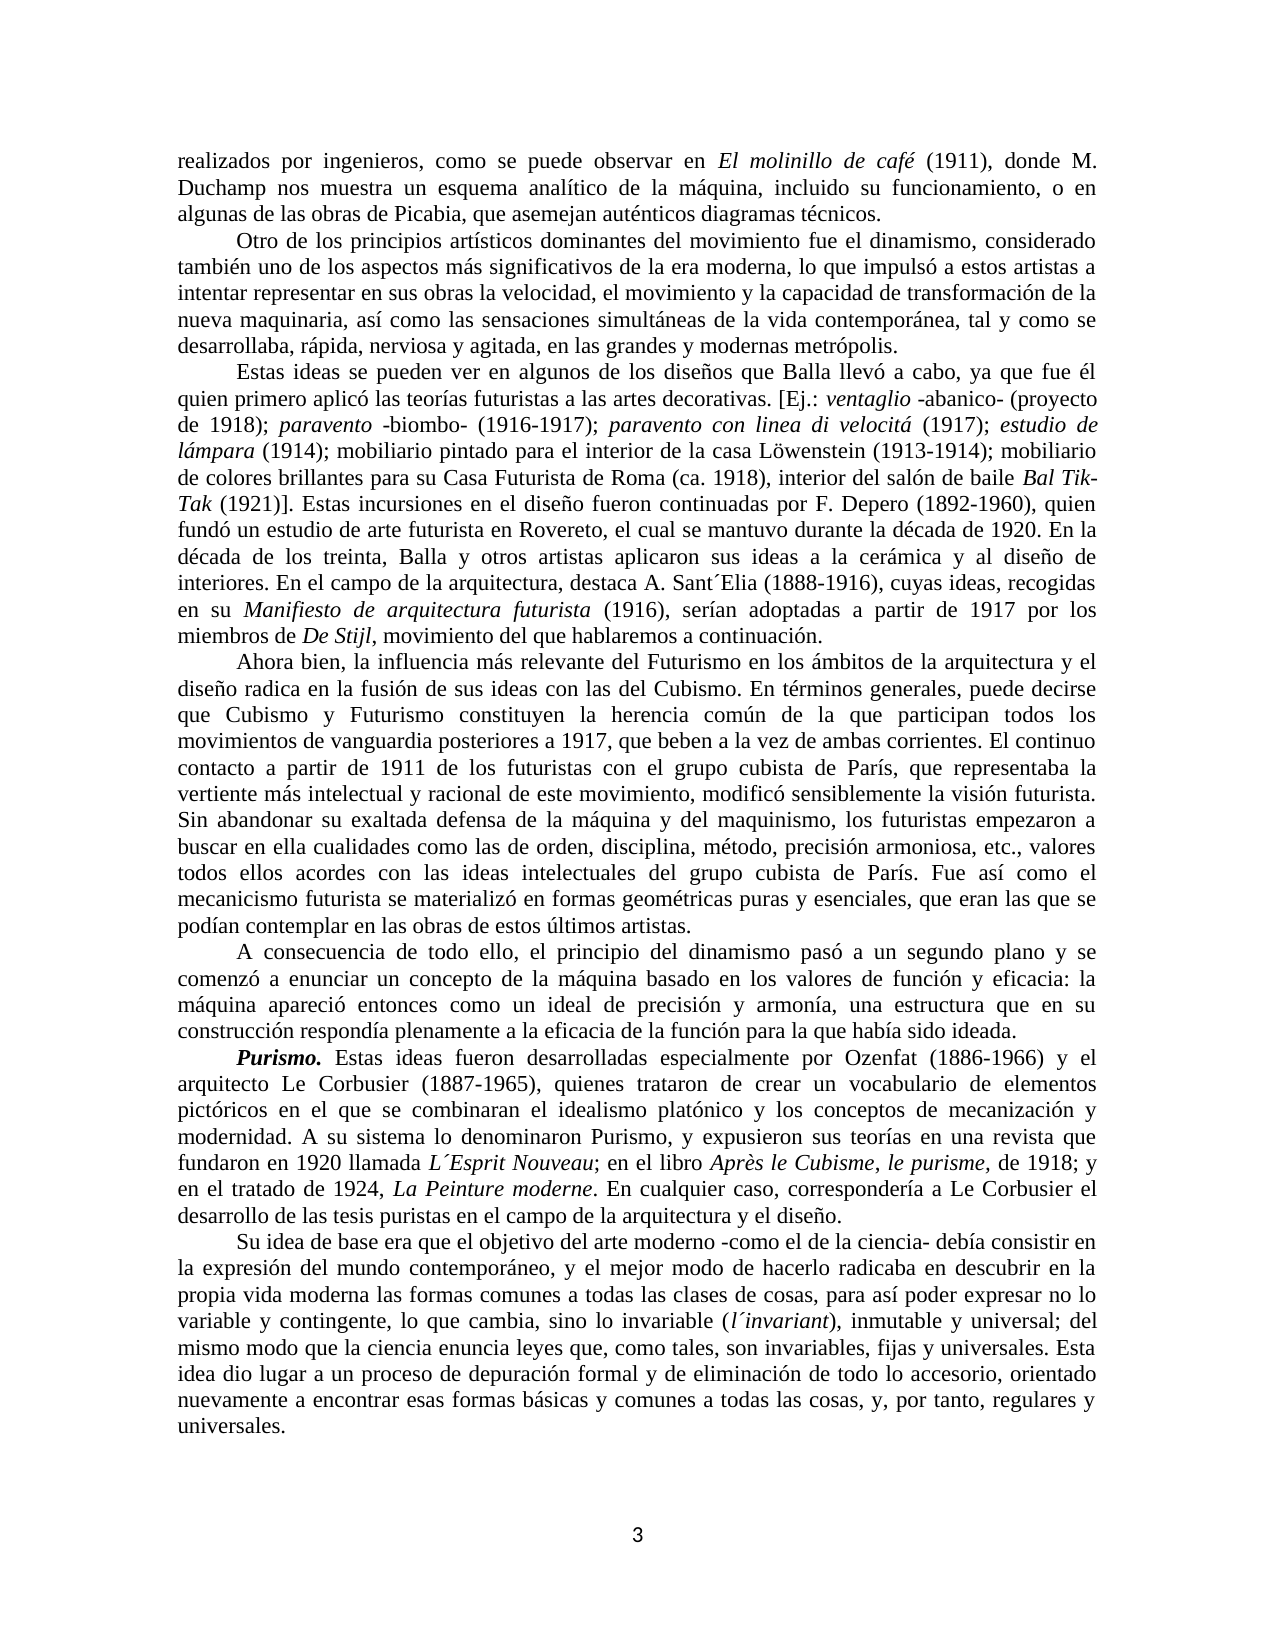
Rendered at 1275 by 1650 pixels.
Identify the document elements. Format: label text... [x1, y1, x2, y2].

text A consecuencia de todo ello, el principio del dinamismo pasó a un segundo plano y se comenzó a enunciar un concepto de la máquina basado en los valores de función y eficacia: la máquina apareció entonces como un ideal de precisión y armonía, una estructura que en su construcción respondía plenamente a la eficacia de la función para la que había sido ideada. [177, 938, 1098, 1044]
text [177, 148, 1098, 227]
text Ahora bien, la influencia más relevante del Futurismo en los ámbitos de la arquitectura y el diseño radica en la fusión de sus ideas con las del Cubismo. En términos generales, puede decirse que Cubismo y Futurismo constituyen la herencia común de la que participan todos los movimientos de vanguardia posteriores a 1917, que beben a la vez de ambas corrientes. El continuo contacto a partir de 1911 de los futuristas con el grupo cubista de París, que representaba la vertiente más intelectual y racional de este movimiento, modificó sensiblemente la visión futurista. Sin abandonar su exaltada defensa de la máquina y del maquinismo, los futuristas empezaron a buscar en ella cualidades como las de orden, disciplina, método, precisión armoniosa, etc., valores todos ellos acordes con las ideas intelectuales del grupo cubista de París. Fue así como el mecanicismo futurista se materializó en formas geométricas puras y esenciales, que eran las que se podían contemplar en las obras de estos últimos artistas. [177, 648, 1098, 938]
text Purismo. Estas ideas fueron desarrolladas especialmente por Ozenfat (1886-1966) y el arquitecto Le Corbusier (1887-1965), quienes trataron de crear un vocabulario de elementos pictóricos en el que se combinaran el idealismo platónico y los conceptos de mecanización y modernidad. A su sistema lo denominaron Purismo, y expusieron sus teorías en una revista que fundaron en 1920 llamada L´Esprit Nouveau; en el libro Après le Cubisme, le purisme, de 1918; y en el tratado de 1924, La Peinture moderne. En cualquier caso, correspondería a Le Corbusier el desarrollo de las tesis puristas en el campo de la arquitectura y el diseño. [177, 1044, 1098, 1228]
text Otro de los principios artísticos dominantes del movimiento fue el dinamismo, considerado también uno de los aspectos más significativos de la era moderna, lo que impulsó a estos artistas a intentar representar en sus obras la velocidad, el movimiento y la capacidad de transformación de la nueva maquinaria, así como las sensaciones simultáneas de la vida contemporánea, tal y como se desarrollaba, rápida, nerviosa y agitada, en las grandes y modernas metrópolis. [177, 227, 1098, 358]
text Estas ideas se pueden ver en algunos de los diseños que Balla llevó a cabo, ya que fue él quien primero aplicó las teorías futuristas a las artes decorativas. [Ej.: ventaglio -abanico- (proyecto de 1918); paravento -biombo- (1916-1917); paravento con linea di velocitá (1917); estudio de lámpara (1914); mobiliario pintado para el interior de la casa Löwenstein (1913-1914); mobiliario de colores brillantes para su Casa Futurista de Roma (ca. 1918), interior del salón de baile Bal Tik-Tak (1921)]. Estas incursiones en el diseño fueron continuadas por F. Depero (1892-1960), quien fundó un estudio de arte futurista en Rovereto, el cual se mantuvo durante la década de 1920. En la década de los treinta, Balla y otros artistas aplicaron sus ideas a la cerámica y al diseño de interiores. En el campo de la arquitectura, destaca A. Sant´Elia (1888-1916), cuyas ideas, recogidas en su Manifiesto de arquitectura futurista (1916), serían adoptadas a partir de 1917 por los miembros de De Stijl, movimiento del que hablaremos a continuación. [177, 358, 1098, 648]
text Su idea de base era que el objetivo del arte moderno -como el de la ciencia- debía consistir en la expresión del mundo contemporáneo, y el mejor modo de hacerlo radicaba en descubrir en la propia vida moderna las formas comunes a todas las clases de cosas, para así poder expresar no lo variable y contingente, lo que cambia, sino lo invariable (l´invariant), inmutable y universal; del mismo modo que la ciencia enuncia leyes que, como tales, son invariables, fijas y universales. Esta idea dio lugar a un proceso de depuración formal y de eliminación de todo lo accesorio, orientado nuevamente a encontrar esas formas básicas y comunes a todas las cosas, y, por tanto, regulares y universales. [177, 1228, 1098, 1439]
